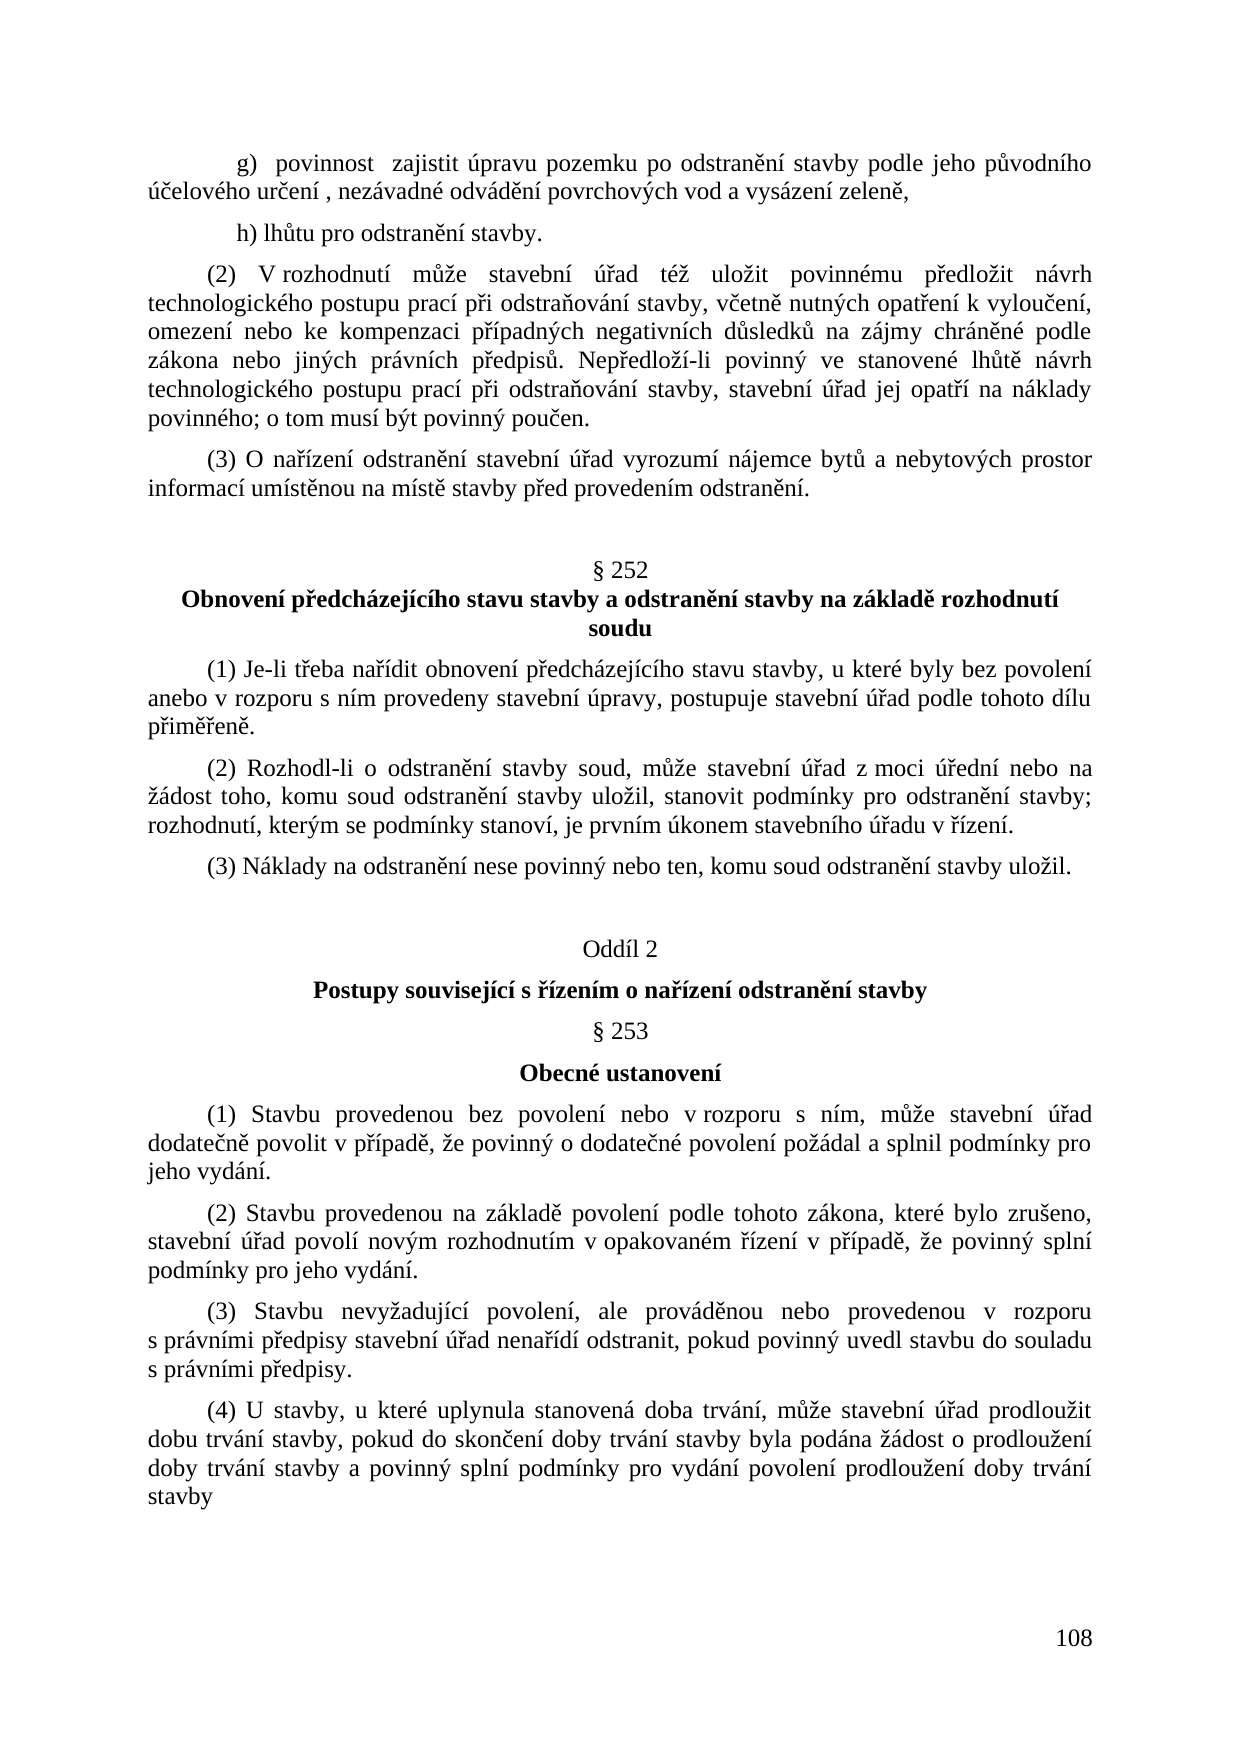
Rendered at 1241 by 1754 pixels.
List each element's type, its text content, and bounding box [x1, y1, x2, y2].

text (2) Stavbu provedenou na základě povolení podle tohoto zákona, které bylo zrušeno, stavební úřad povolí novým rozhodnutím v opakovaném řízení v případě, že povinný splní podmínky pro jeho vydání. [148, 1198, 1093, 1284]
text (2) V rozhodnutí může stavební úřad též uložit povinnému předložit návrh technologického postupu prací při odstraňování stavby, včetně nutných opatření k vyloučení, omezení nebo ke kompenzaci případných negativních důsledků na zájmy chráněné podle zákona nebo jiných právních předpisů. Nepředloží-li povinný ve stanovené lhůtě návrh technologického postupu prací při odstraňování stavby, stavební úřad jej opatří na náklady povinného; o tom musí být povinný poučen. [148, 259, 1093, 431]
text h) lhůtu pro odstranění stavby. [148, 218, 1093, 246]
text Oddíl 2 [148, 934, 1093, 963]
text Postupy související s řízením o nařízení odstranění stavby [148, 975, 1093, 1004]
text (3) O nařízení odstranění stavební úřad vyrozumí nájemce bytů a nebytových prostor informací umístěnou na místě stavby před provedením odstranění. [148, 444, 1093, 501]
text (3) Stavbu nevyžadující povolení, ale prováděnou nebo provedenou v rozporu s právními předpisy stavební úřad nenařídí odstranit, pokud povinný uvedl stavbu do souladu s právními předpisy. [148, 1296, 1093, 1383]
text g) povinnost zajistit úpravu pozemku po odstranění stavby podle jeho původního účelového určení , nezávadné odvádění povrchových vod a vysázení zeleně, [148, 148, 1093, 205]
text (1) Stavbu provedenou bez povolení nebo v rozporu s ním, může stavební úřad dodatečně povolit v případě, že povinný o dodatečné povolení požádal a splnil podmínky pro jeho vydání. [148, 1099, 1093, 1185]
text § 253 [148, 1016, 1093, 1045]
text (4) U stavby, u které uplynula stanovená doba trvání, může stavební úřad prodloužit dobu trvání stavby, pokud do skončení doby trvání stavby byla podána žádost o prodloužení doby trvání stavby a povinný splní podmínky pro vydání povolení prodloužení doby trvání stavby [148, 1395, 1093, 1510]
text Obecné ustanovení [148, 1058, 1093, 1086]
text (1) Je-li třeba nařídit obnovení předcházejícího stavu stavby, u které byly bez povolení anebo v rozporu s ním provedeny stavební úpravy, postupuje stavební úřad podle tohoto dílu přiměřeně. [148, 654, 1093, 740]
text (3) Náklady na odstranění nese povinný nebo ten, komu soud odstranění stavby uložil. [148, 851, 1093, 880]
text § 252 Obnovení předcházejícího stavu stavby a odstranění stavby na základě rozhodnutí soudu [148, 555, 1093, 641]
text (2) Rozhodl-li o odstranění stavby soud, může stavební úřad z moci úřední nebo na žádost toho, komu soud odstranění stavby uložil, stanovit podmínky pro odstranění stavby; rozhodnutí, kterým se podmínky stanoví, je prvním úkonem stavebního úřadu v řízení. [148, 753, 1093, 839]
